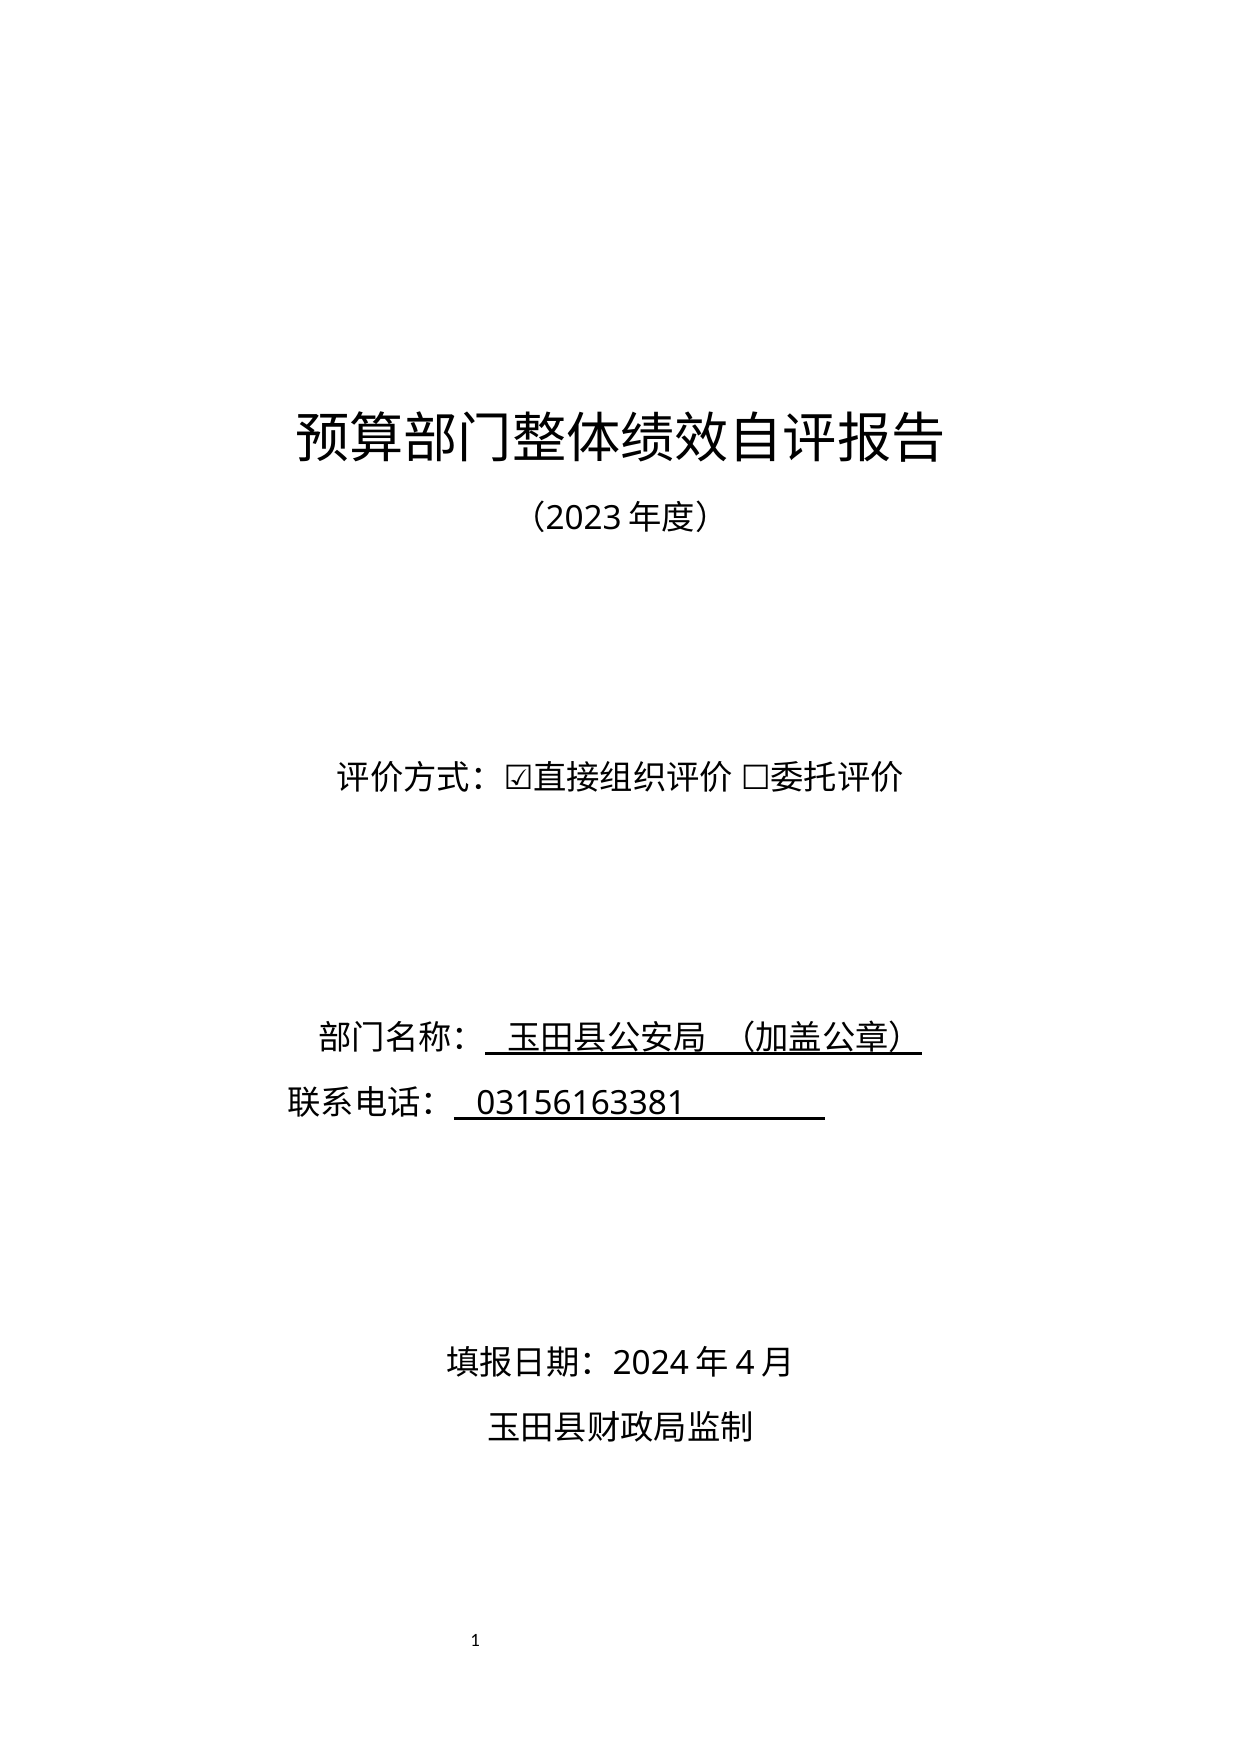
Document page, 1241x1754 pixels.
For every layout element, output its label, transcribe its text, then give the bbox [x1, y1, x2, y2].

text 联系电话： 03156163381 [187, 1068, 1053, 1133]
text 玉田县财政局监制 [187, 1393, 1053, 1458]
text 评价方式：☑直接组织评价 ☐委托评价 [187, 743, 1053, 808]
text （2023年度） [187, 483, 1053, 548]
text 填报日期：2024年4月 [187, 1328, 1053, 1393]
text 预算部门整体绩效自评报告 [187, 385, 1053, 483]
text 部门名称： 玉田县公安局 （加盖公章） [187, 1003, 1053, 1068]
